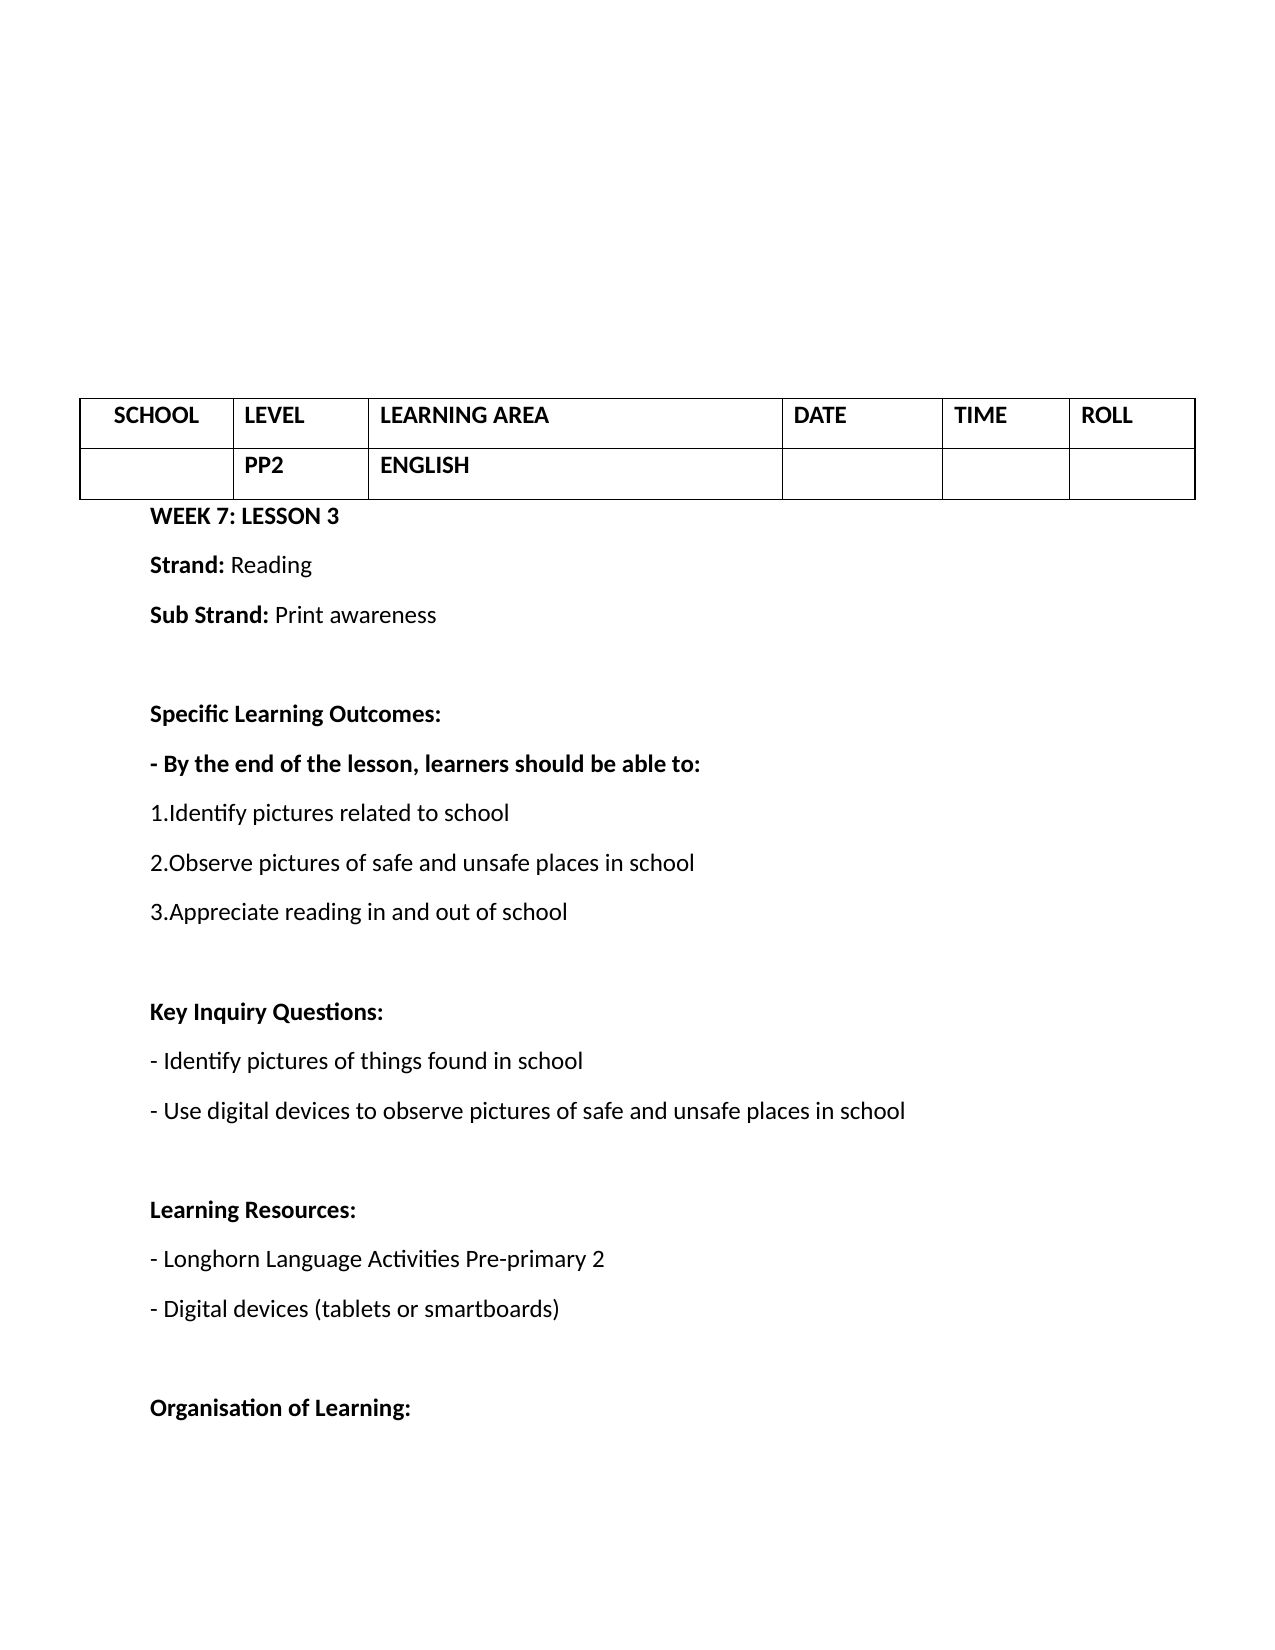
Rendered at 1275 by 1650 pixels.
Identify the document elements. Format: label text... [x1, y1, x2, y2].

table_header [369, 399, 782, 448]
text Key Inquiry Questions: [150, 996, 1125, 1026]
text - Longhorn Language Activities Pre-primary 2 [150, 1243, 1125, 1274]
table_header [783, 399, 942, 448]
text 1.Identify pictures related to school [150, 797, 1125, 828]
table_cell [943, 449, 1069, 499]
text - By the end of the lesson, learners should be able to: [150, 748, 1125, 778]
text - Digital devices (tablets or smartboards) [150, 1293, 1125, 1324]
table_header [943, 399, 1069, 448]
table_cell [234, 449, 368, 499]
text - Identify pictures of things found in school [150, 1045, 1125, 1076]
text 3.Appreciate reading in and out of school [150, 896, 1125, 927]
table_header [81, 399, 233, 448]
text - Use digital devices to observe pictures of safe and unsafe places in school [150, 1095, 1125, 1125]
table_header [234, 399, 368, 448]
text Strand: Reading [150, 549, 1125, 580]
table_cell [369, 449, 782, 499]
text Sub Strand: Print awareness [150, 599, 1125, 629]
text Learning Resources: [150, 1194, 1125, 1224]
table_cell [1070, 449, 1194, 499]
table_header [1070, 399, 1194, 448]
text WEEK 7: LESSON 3 [150, 500, 1125, 530]
text Specific Learning Outcomes: [150, 698, 1125, 729]
text Organisation of Learning: [150, 1392, 1125, 1423]
text 2.Observe pictures of safe and unsafe places in school [150, 847, 1125, 877]
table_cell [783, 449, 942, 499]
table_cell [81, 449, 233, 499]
